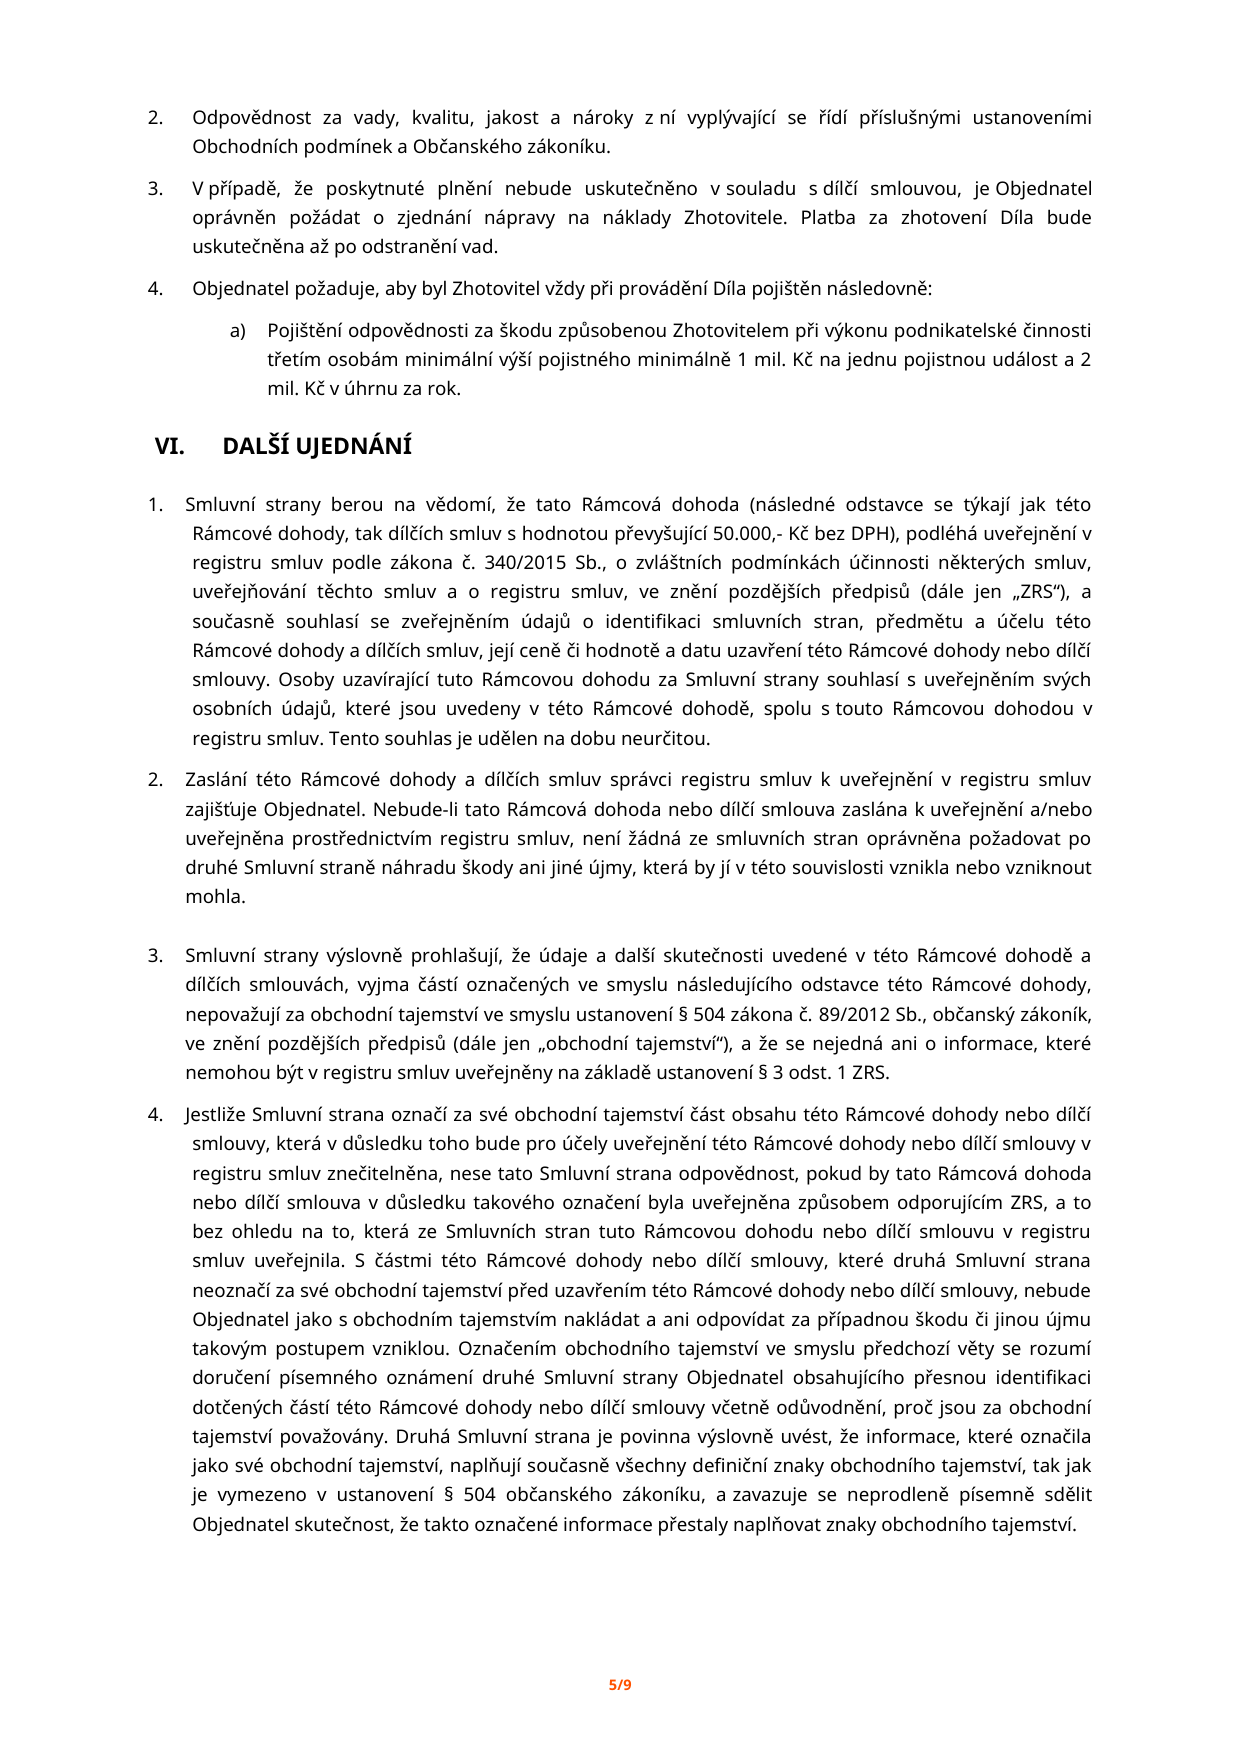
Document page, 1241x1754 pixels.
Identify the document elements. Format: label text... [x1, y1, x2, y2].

list Jestliže Smluvní strana označí za své obchodní tajemství část obsahu této Rámcové dohody nebo dílčí smlouvy, která v důsledku toho bude pro účely uveřejnění této Rámcové dohody nebo dílčí smlouvy v registru smluv znečitelněna, nese tato Smluvní strana odpovědnost, pokud by tato Rámcová dohoda nebo dílčí smlouva v důsledku takového označení byla uveřejněna způsobem odporujícím ZRS, a to bez ohledu na to, která ze Smluvních stran tuto Rámcovou dohodu nebo dílčí smlouvu v registru smluv uveřejnila. S částmi této Rámcové dohody nebo dílčí smlouvy, které druhá Smluvní strana neoznačí za své obchodní tajemství před uzavřením této Rámcové dohody nebo dílčí smlouvy, nebude Objednatel jako s obchodním tajemstvím nakládat a ani odpovídat za případnou škodu či jinou újmu takovým postupem vzniklou. Označením obchodního tajemství ve smyslu předchozí věty se rozumí doručení písemného oznámení druhé Smluvní strany Objednatel obsahujícího přesnou identifikaci dotčených částí této Rámcové dohody nebo dílčí smlouvy včetně odůvodnění, proč jsou za obchodní tajemství považovány. Druhá Smluvní strana je povinna výslovně uvést, že informace, které označila jako své obchodní tajemství, naplňují současně všechny definiční znaky obchodního tajemství, tak jak je vymezeno v ustanovení § 504 občanského zákoníku, a zavazuje se neprodleně písemně sdělit Objednatel skutečnost, že takto označené informace přestaly naplňovat znaky obchodního tajemství. [148, 1101, 1093, 1537]
list Smluvní strany berou na vědomí, že tato Rámcová dohoda (následné odstavce se týkají jak této Rámcové dohody, tak dílčích smluv s hodnotou převyšující 50.000,- Kč bez DPH), podléhá uveřejnění v registru smluv podle zákona č. 340/2015 Sb., o zvláštních podmínkách účinnosti některých smluv, uveřejňování těchto smluv a o registru smluv, ve znění pozdějších předpisů (dále jen „ZRS“), a současně souhlasí se zveřejněním údajů o identifikaci smluvních stran, předmětu a účelu této Rámcové dohody a dílčích smluv, její ceně či hodnotě a datu uzavření této Rámcové dohody nebo dílčí smlouvy. Osoby uzavírající tuto Rámcovou dohodu za Smluvní strany souhlasí s uveřejněním svých osobních údajů, které jsou uvedeny v této Rámcové dohodě, spolu s touto Rámcovou dohodou v registru smluv. Tento souhlas je udělen na dobu neurčitou. [148, 491, 1093, 751]
list DALŠÍ UJEDNÁNÍ [185, 430, 1093, 461]
list Pojištění odpovědnosti za škodu způsobenou Zhotovitelem při výkonu podnikatelské činnosti třetím osobám minimální výší pojistného minimálně 1 mil. Kč na jednu pojistnou událost a 2 mil. Kč v úhrnu za rok. [229, 317, 1093, 401]
list Smluvní strany výslovně prohlašují, že údaje a další skutečnosti uvedené v této Rámcové dohodě a dílčích smlouvách, vyjma částí označených ve smyslu následujícího odstavce této Rámcové dohody, nepovažují za obchodní tajemství ve smyslu ustanovení § 504 zákona č. 89/2012 Sb., občanský zákoník, ve znění pozdějších předpisů (dále jen „obchodní tajemství“), a že se nejedná ani o informace, které nemohou být v registru smluv uveřejněny na základě ustanovení § 3 odst. 1 ZRS. [148, 942, 1093, 1085]
list Objednatel požaduje, aby byl Zhotovitel vždy při provádění Díla pojištěn následovně: [148, 275, 1093, 301]
list Zaslání této Rámcové dohody a dílčích smluv správci registru smluv k uveřejnění v registru smluv zajišťuje Objednatel. Nebude-li tato Rámcová dohoda nebo dílčí smlouva zaslána k uveřejnění a/nebo uveřejněna prostřednictvím registru smluv, není žádná ze smluvních stran oprávněna požadovat po druhé Smluvní straně náhradu škody ani jiné újmy, která by jí v této souvislosti vznikla nebo vzniknout mohla. [148, 767, 1093, 909]
list V případě, že poskytnuté plnění nebude uskutečněno v souladu s dílčí smlouvou, je Objednatel oprávněn požádat o zjednání nápravy na náklady Zhotovitele. Platba za zhotovení Díla bude uskutečněna až po odstranění vad. [148, 175, 1093, 259]
list Odpovědnost za vady, kvalitu, jakost a nároky z ní vyplývající se řídí příslušnými ustanoveními Obchodních podmínek a Občanského zákoníku. [148, 104, 1093, 159]
